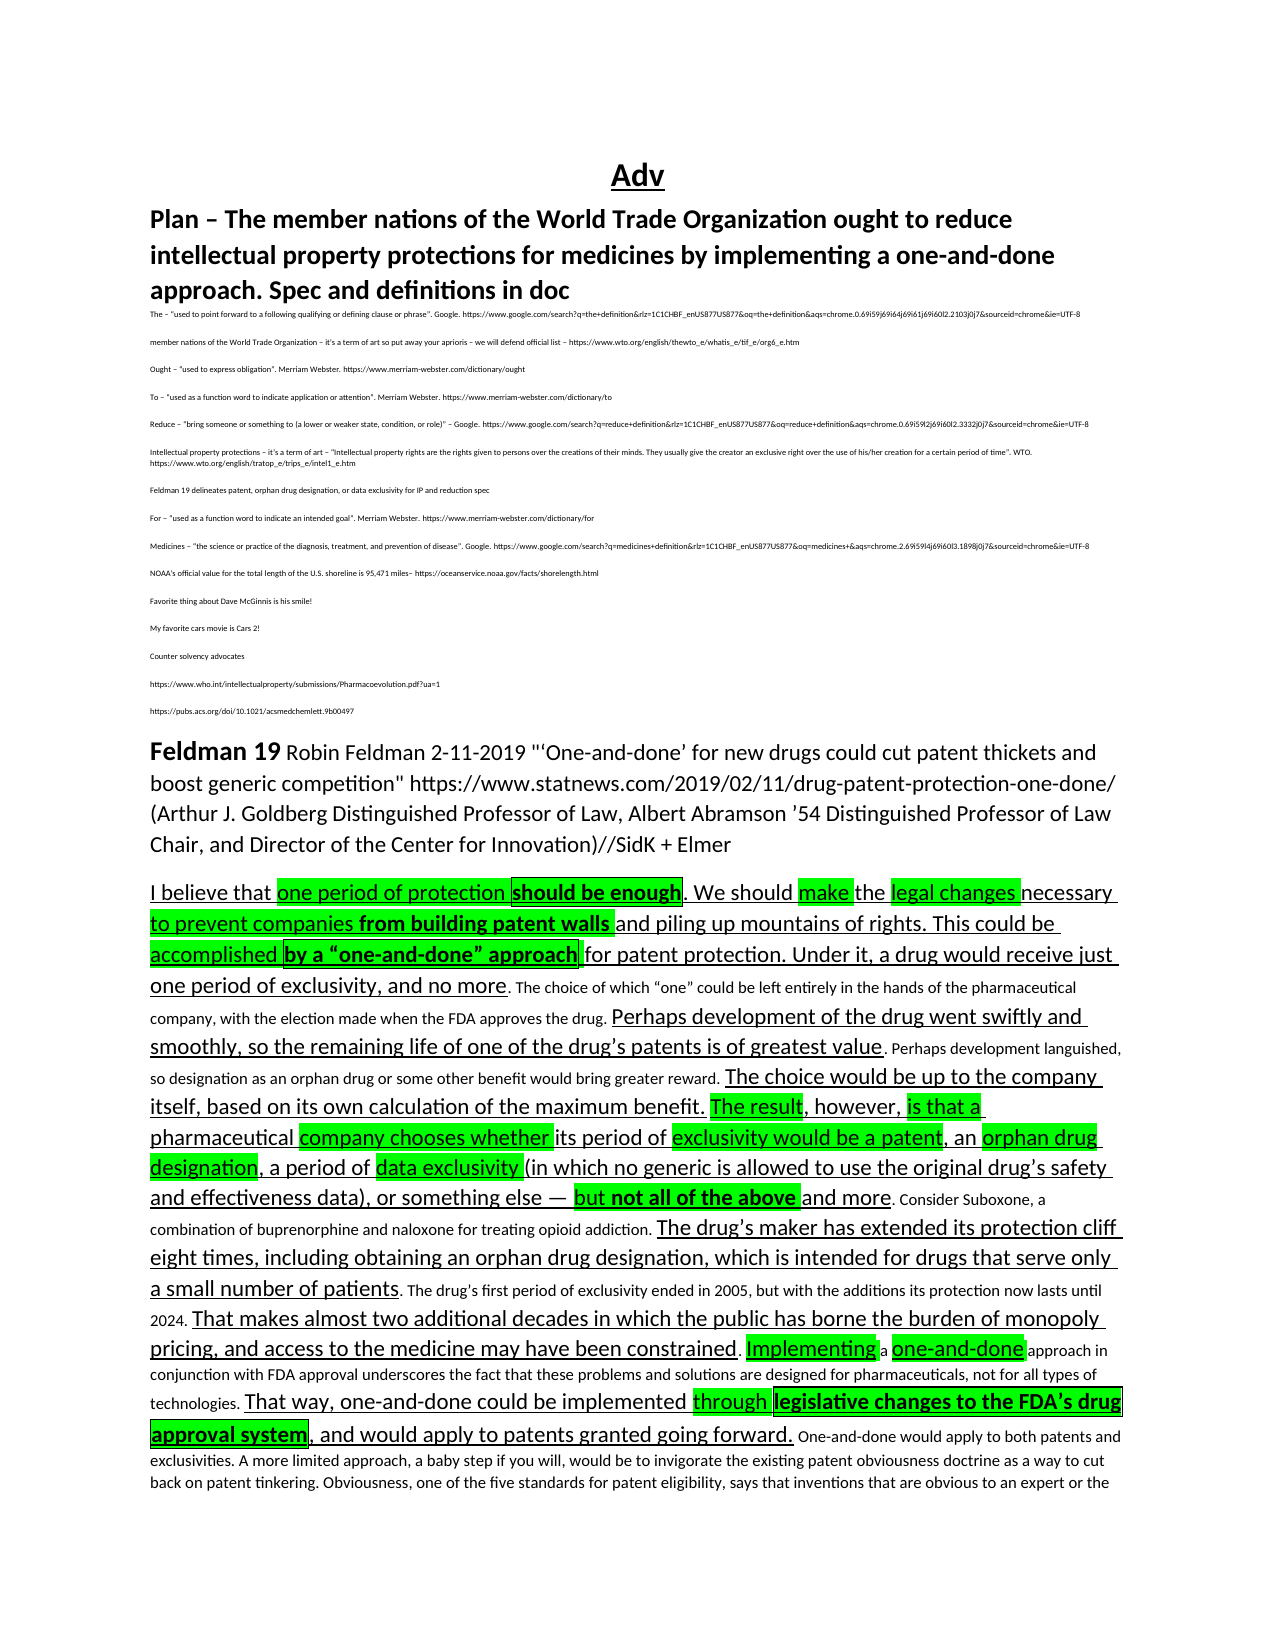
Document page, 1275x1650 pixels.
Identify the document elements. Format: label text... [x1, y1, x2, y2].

text Feldman 19 Robin Feldman 2-11-2019 "‘One-and-done’ for new drugs could cut patent thickets and boost generic competition" https://www.statnews.com/2019/02/11/drug-patent-protection-one-done/ (Arthur J. Goldberg Distinguished Professor of Law, Albert Abramson ’54 Distinguished Professor of Law Chair, and Director of the Center for Innovation)//SidK + Elmer [150, 734, 1125, 858]
text Intellectual property protections – it’s a term of art – “Intellectual property rights are the rights given to persons over the creations of their minds. They usually give the creator an exclusive right over the use of his/her creation for a certain period of time”. WTO. https://www.wto.org/english/tratop_e/trips_e/intel1_e.htm [150, 447, 1125, 468]
subtitle Adv [150, 154, 1125, 195]
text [150, 877, 1125, 1493]
subtitle Plan – The member nations of the World Trade Organization ought to reduce intellectual property protections for medicines by implementing a one-and-done approach. Spec and definitions in doc [150, 202, 1125, 307]
